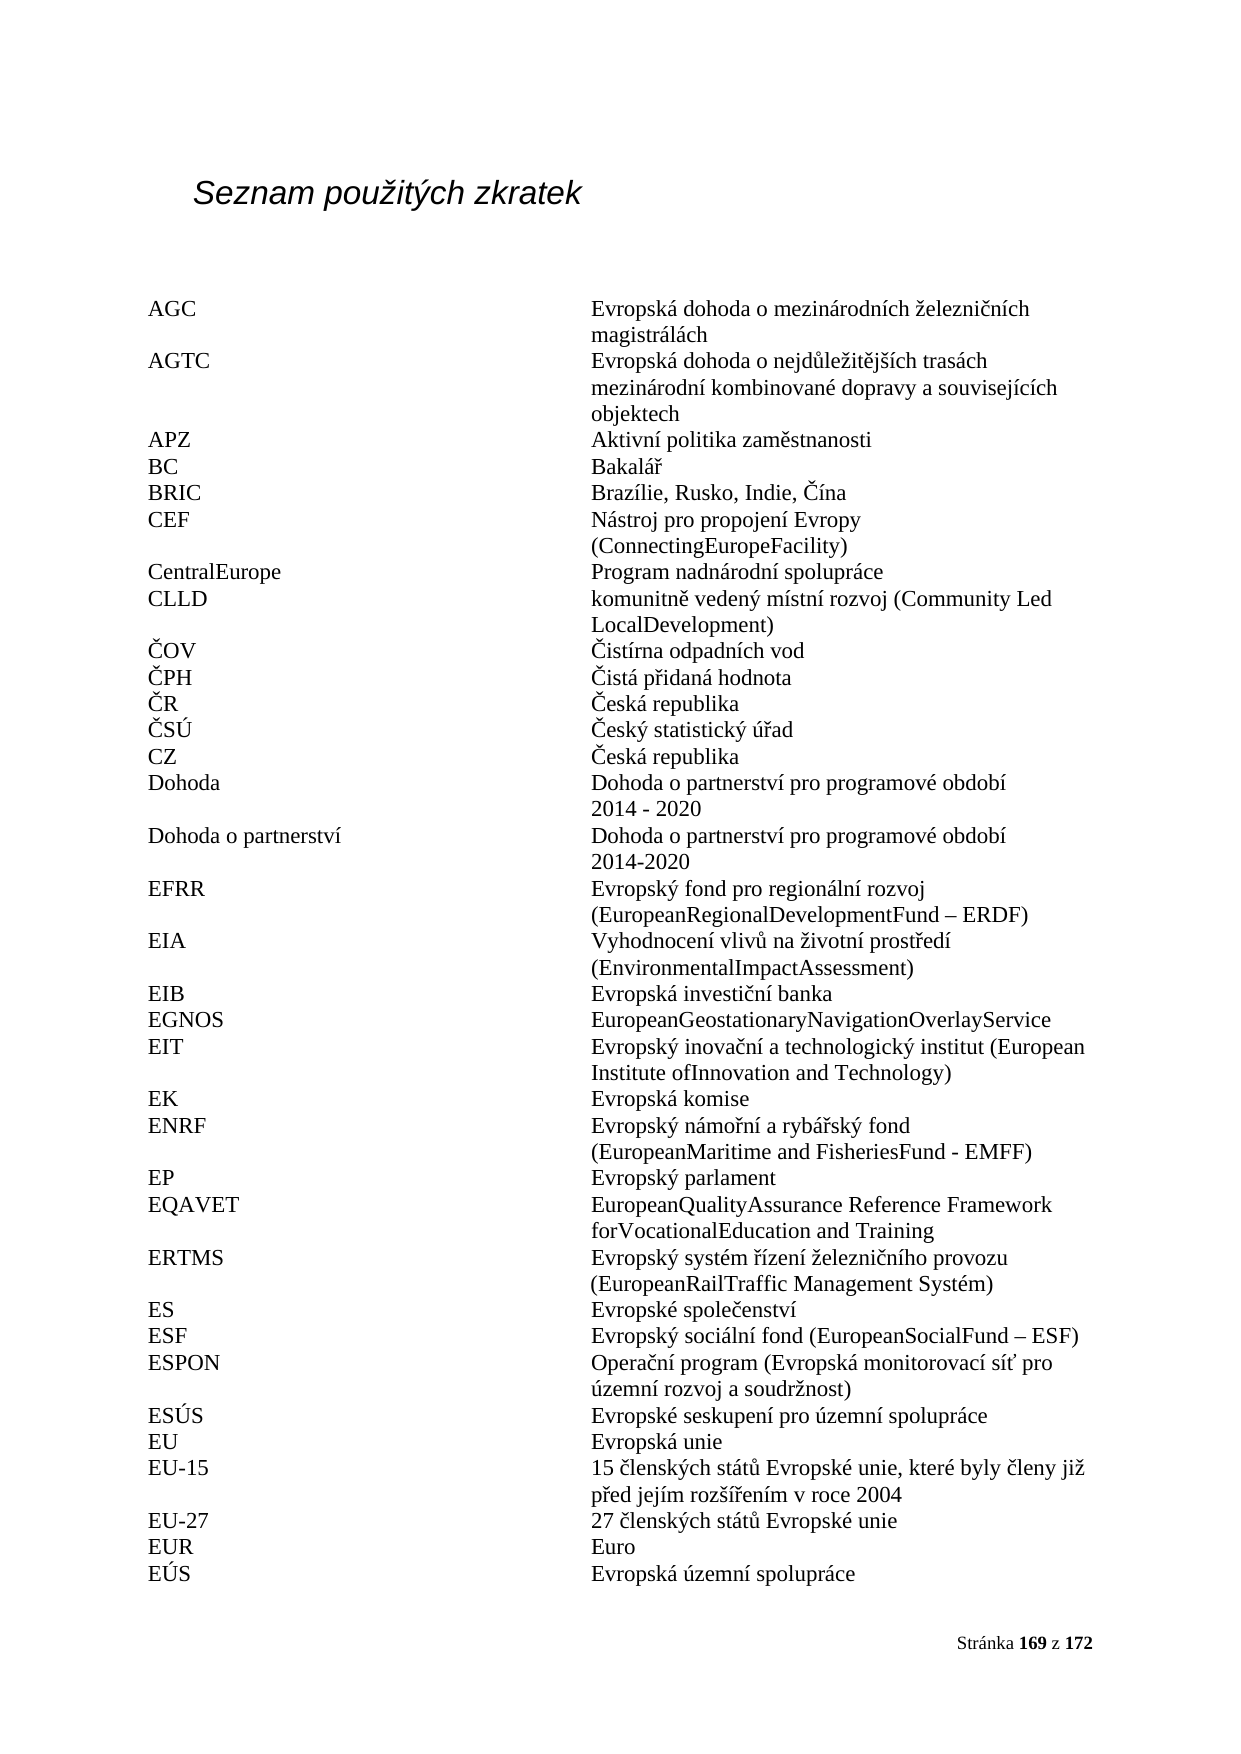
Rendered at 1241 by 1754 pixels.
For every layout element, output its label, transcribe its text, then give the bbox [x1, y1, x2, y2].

text EIA Vyhodnocení vlivů na životní prostředí (EnvironmentalImpactAssessment) [148, 927, 1092, 980]
text 2014 - 2020 [148, 796, 1092, 822]
text ERTMS Evropský systém řízení železničního provozu (EuropeanRailTraffic Management Systém) [148, 1243, 1092, 1296]
text CEF Nástroj pro propojení Evropy (ConnectingEuropeFacility) [148, 506, 1092, 558]
text EU Evropská unie [148, 1428, 1092, 1454]
text ESF Evropský sociální fond (EuropeanSocialFund – ESF) [148, 1323, 1092, 1349]
text EUR Euro [148, 1533, 1092, 1560]
text ESÚS Evropské seskupení pro územní spolupráce [148, 1402, 1092, 1428]
text CLLD komunitně vedený místní rozvoj (Community Led LocalDevelopment) [148, 585, 1092, 637]
text Dohoda o partnerství Dohoda o partnerství pro programové období [148, 822, 1092, 848]
text EQAVET EuropeanQualityAssurance Reference Framework forVocationalEducation and Training [148, 1191, 1092, 1243]
text EU-27 27 členských států Evropské unie [148, 1507, 1092, 1533]
text Dohoda Dohoda o partnerství pro programové období [148, 769, 1092, 796]
text APZ Aktivní politika zaměstnanosti [148, 427, 1092, 453]
text EIB Evropská investiční banka [148, 980, 1092, 1006]
text CentralEurope Program nadnárodní spolupráce [148, 558, 1092, 585]
text ČOV Čistírna odpadních vod [148, 637, 1092, 664]
subtitle Seznam použitých zkratek [193, 173, 1092, 211]
text ČR Česká republika [148, 690, 1092, 716]
text BRIC Brazílie, Rusko, Indie, Čína [148, 479, 1092, 506]
text ESPON Operační program (Evropská monitorovací síť pro územní rozvoj a soudržnost) [148, 1349, 1092, 1402]
text AGC Evropská dohoda o mezinárodních železničních magistrálách [148, 295, 1092, 347]
text EFRR Evropský fond pro regionální rozvoj (EuropeanRegionalDevelopmentFund – ERDF) [148, 874, 1092, 927]
text EK Evropská komise [148, 1085, 1092, 1112]
text ČPH Čistá přidaná hodnota [148, 664, 1092, 690]
text EU-15 15 členských států Evropské unie, které byly členy již před jejím rozšířením v roce 2004 [148, 1454, 1092, 1507]
text ENRF Evropský námořní a rybářský fond (EuropeanMaritime and FisheriesFund - EMFF) [148, 1112, 1092, 1164]
text EIT Evropský inovační a technologický institut (European Institute ofInnovation and Technology) [148, 1033, 1092, 1085]
text EP Evropský parlament [148, 1164, 1092, 1191]
text ČSÚ Český statistický úřad [148, 716, 1092, 743]
text BC Bakalář [148, 453, 1092, 479]
text EÚS Evropská územní spolupráce [148, 1560, 1092, 1586]
text AGTC Evropská dohoda o nejdůležitějších trasách mezinárodní kombinované dopravy a souvisejících objektech [148, 347, 1092, 427]
text CZ Česká republika [148, 743, 1092, 769]
text 2014-2020 [148, 848, 1092, 874]
text ES Evropské společenství [148, 1296, 1092, 1323]
text EGNOS EuropeanGeostationaryNavigationOverlayService [148, 1006, 1092, 1033]
